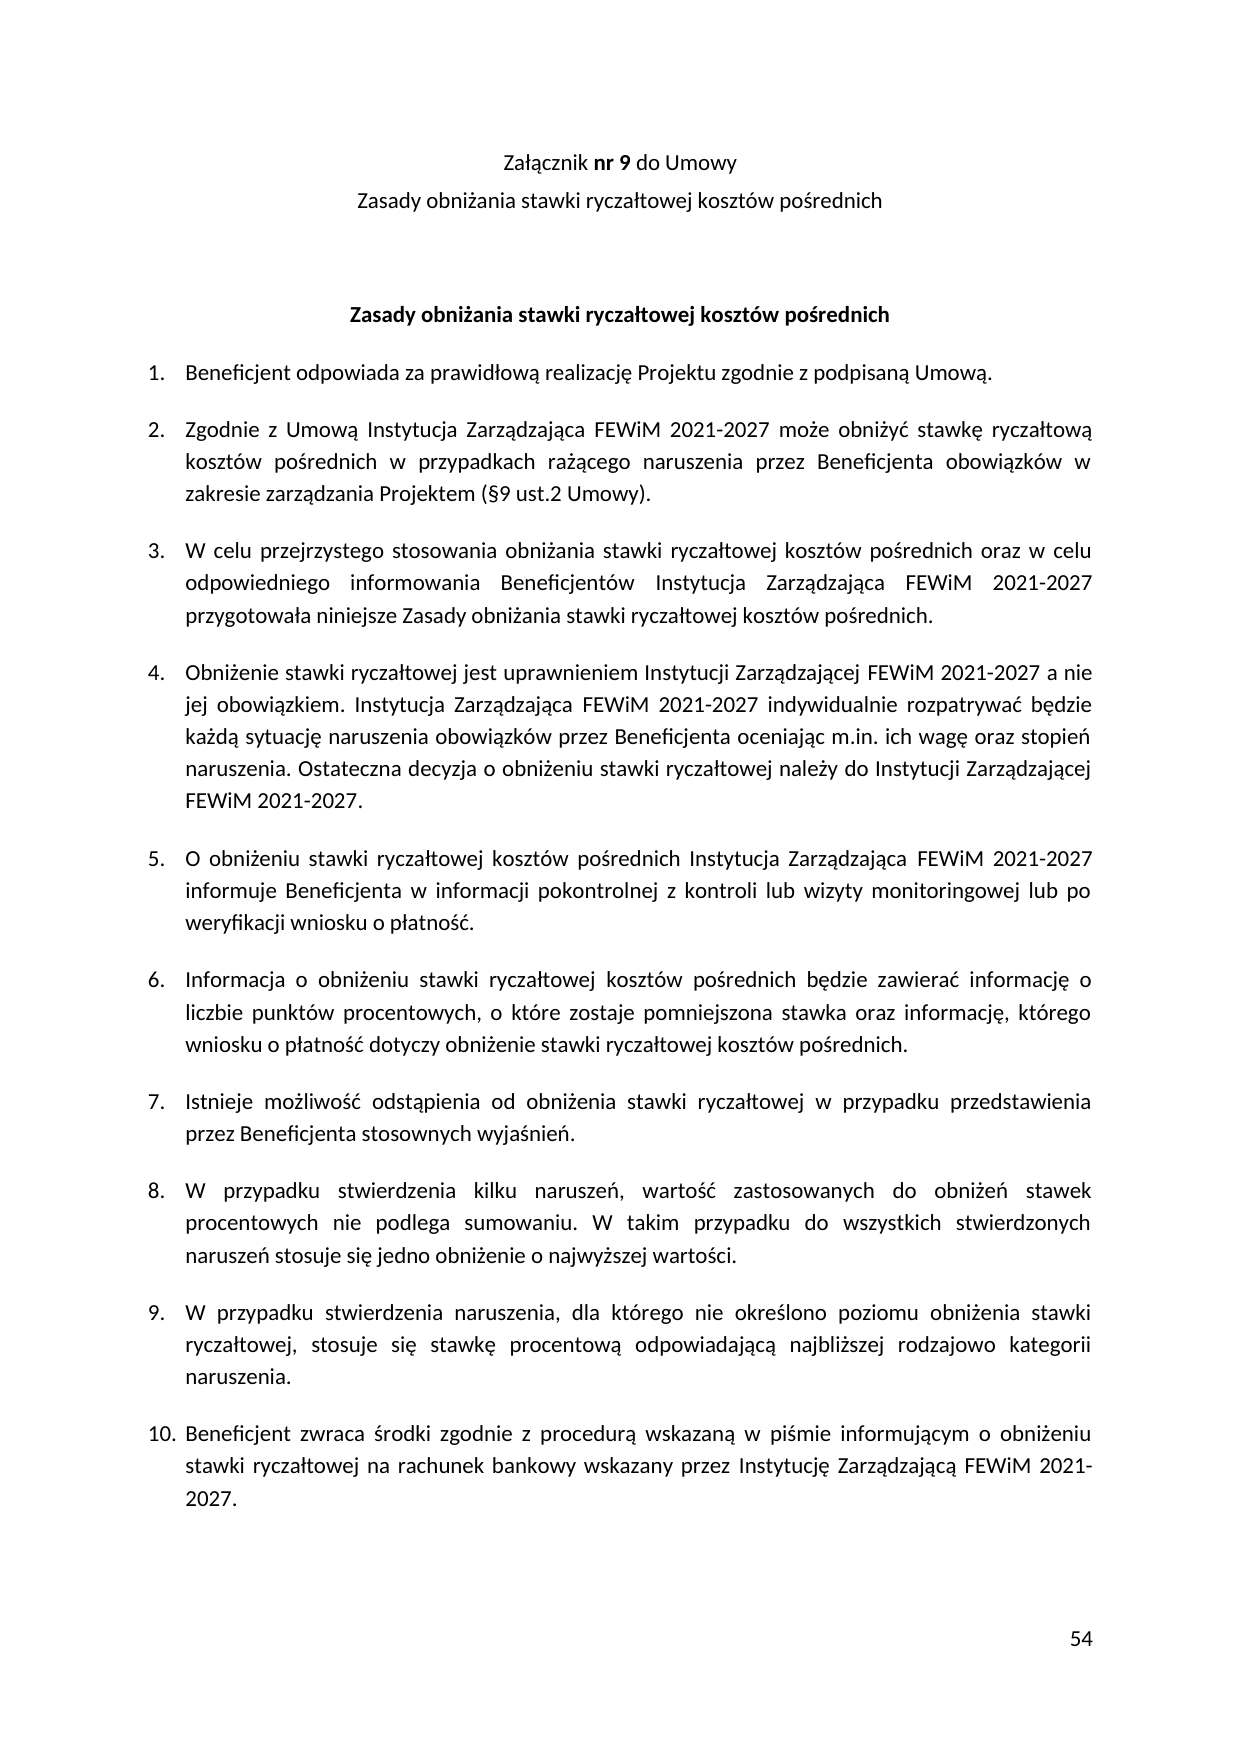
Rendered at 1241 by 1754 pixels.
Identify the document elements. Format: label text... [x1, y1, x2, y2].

list Beneficjent odpowiada za prawidłową realizację Projektu zgodnie z podpisaną Umową. [148, 358, 1093, 386]
list Informacja o obniżeniu stawki ryczałtowej kosztów pośrednich będzie zawierać informację o liczbie punktów procentowych, o które zostaje pomniejszona stawka oraz informację, którego wniosku o płatność dotyczy obniżenie stawki ryczałtowej kosztów pośrednich. [148, 965, 1093, 1058]
list Istnieje możliwość odstąpienia od obniżenia stawki ryczałtowej w przypadku przedstawienia przez Beneficjenta stosownych wyjaśnień. [148, 1087, 1093, 1147]
text Załącznik nr 9 do Umowy [148, 148, 1093, 176]
list W przypadku stwierdzenia kilku naruszeń, wartość zastosowanych do obniżeń stawek procentowych nie podlega sumowaniu. W takim przypadku do wszystkich stwierdzonych naruszeń stosuje się jedno obniżenie o najwyższej wartości. [148, 1176, 1093, 1269]
list Beneficjent zwraca środki zgodnie z procedurą wskazaną w piśmie informującym o obniżeniu stawki ryczałtowej na rachunek bankowy wskazany przez Instytucję Zarządzającą FEWiM 2021-2027. [148, 1419, 1093, 1512]
list Obniżenie stawki ryczałtowej jest uprawnieniem Instytucji Zarządzającej FEWiM 2021-2027 a nie jej obowiązkiem. Instytucja Zarządzająca FEWiM 2021-2027 indywidualnie rozpatrywać będzie każdą sytuację naruszenia obowiązków przez Beneficjenta oceniając m.in. ich wagę oraz stopień naruszenia. Ostateczna decyzja o obniżeniu stawki ryczałtowej należy do Instytucji Zarządzającej FEWiM 2021-2027. [148, 658, 1093, 815]
text Zasady obniżania stawki ryczałtowej kosztów pośrednich [148, 300, 1093, 328]
list O obniżeniu stawki ryczałtowej kosztów pośrednich Instytucja Zarządzająca FEWiM 2021-2027 informuje Beneficjenta w informacji pokontrolnej z kontroli lub wizyty monitoringowej lub po weryfikacji wniosku o płatność. [148, 844, 1093, 936]
list W przypadku stwierdzenia naruszenia, dla którego nie określono poziomu obniżenia stawki ryczałtowej, stosuje się stawkę procentową odpowiadającą najbliższej rodzajowo kategorii naruszenia. [148, 1298, 1093, 1390]
text Zasady obniżania stawki ryczałtowej kosztów pośrednich [148, 186, 1093, 214]
list W celu przejrzystego stosowania obniżania stawki ryczałtowej kosztów pośrednich oraz w celu odpowiedniego informowania Beneficjentów Instytucja Zarządzająca FEWiM 2021-2027 przygotowała niniejsze Zasady obniżania stawki ryczałtowej kosztów pośrednich. [148, 536, 1093, 629]
list Zgodnie z Umową Instytucja Zarządzająca FEWiM 2021-2027 może obniżyć stawkę ryczałtową kosztów pośrednich w przypadkach rażącego naruszenia przez Beneficjenta obowiązków w zakresie zarządzania Projektem (§9 ust.2 Umowy). [148, 415, 1093, 507]
